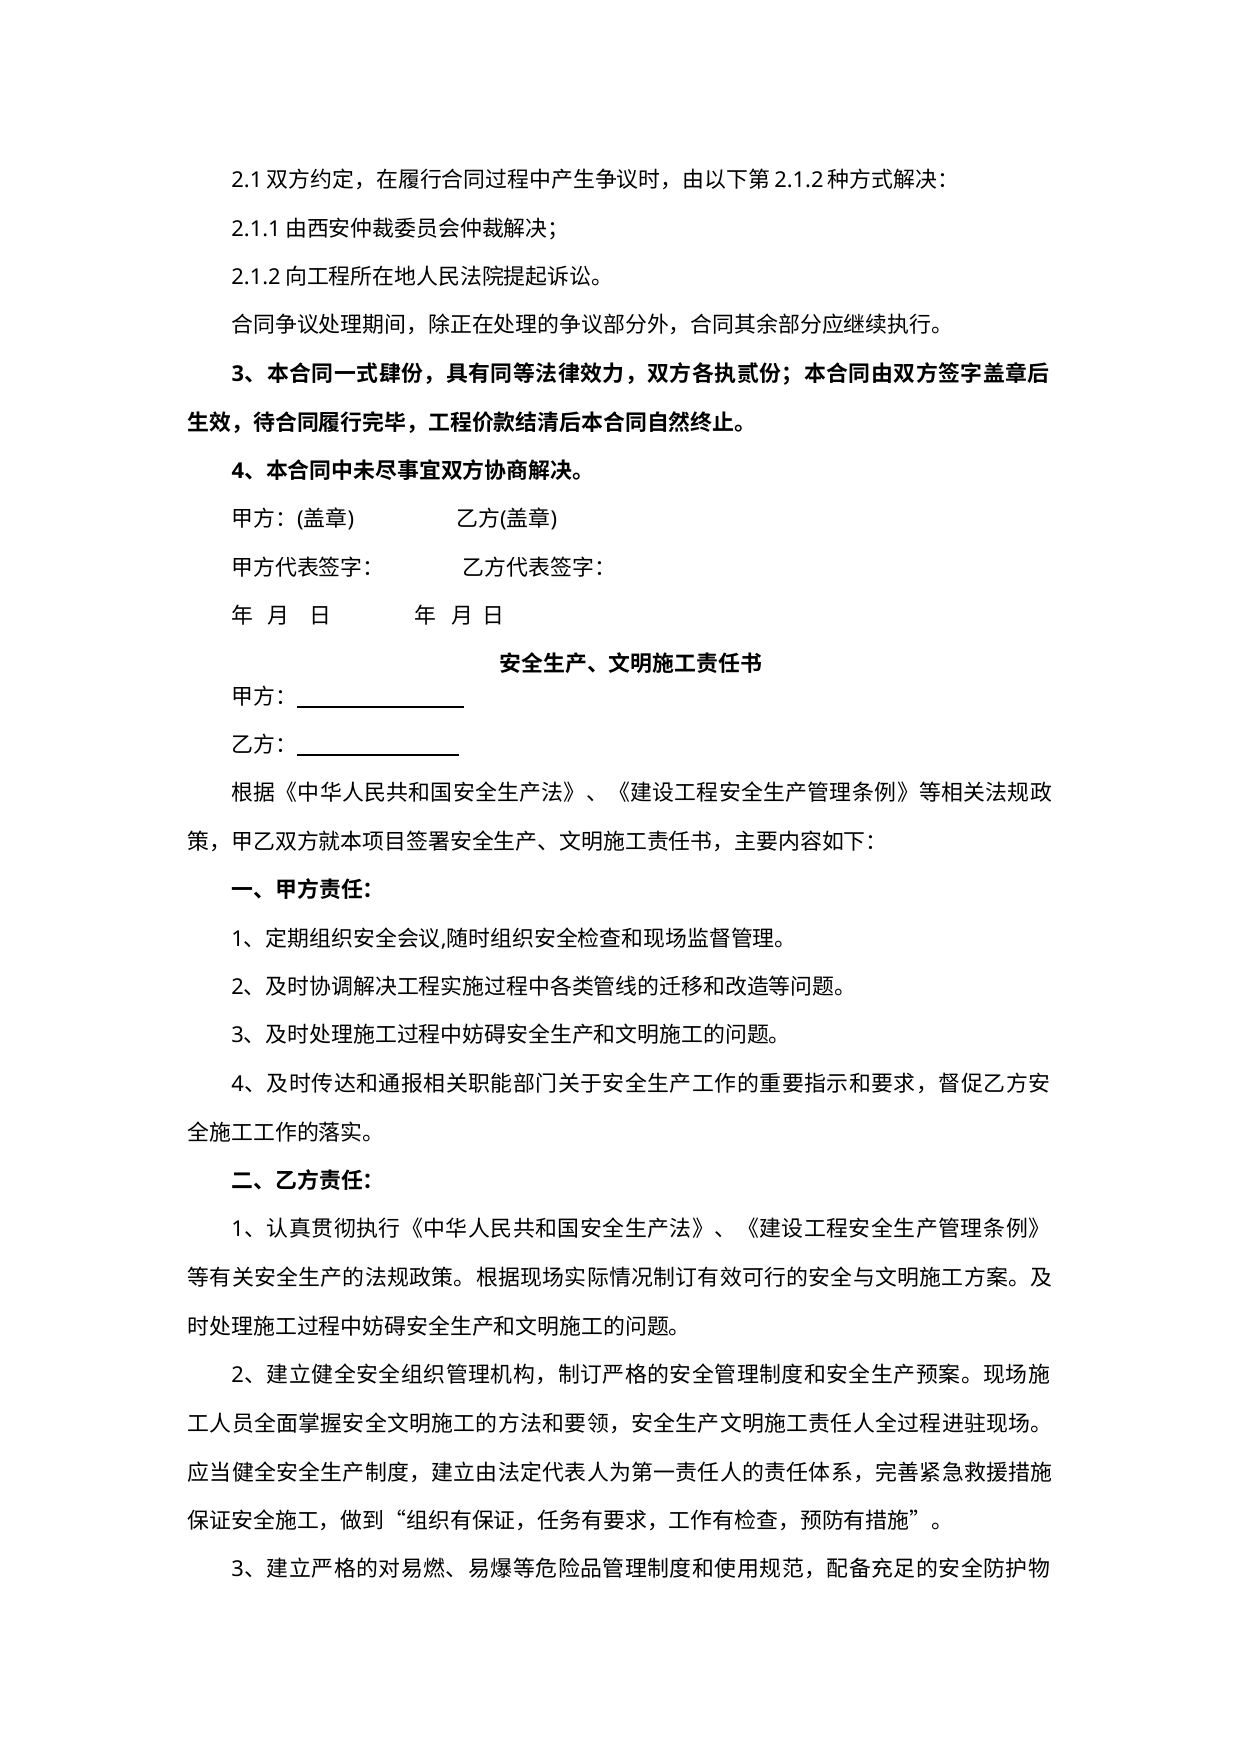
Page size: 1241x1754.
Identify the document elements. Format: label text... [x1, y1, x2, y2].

text 2、及时协调解决工程实施过程中各类管线的迁移和改造等问题。 [187, 969, 1053, 1001]
text 3、本合同一式肆份，具有同等法律效力，双方各执贰份；本合同由双方签字盖章后生效，待合同履行完毕，工程价款结清后本合同自然终止。 [187, 355, 1053, 437]
text 甲方代表签字： 乙方代表签字： [187, 549, 1053, 582]
text 甲方： [187, 678, 1053, 711]
text 1、定期组织安全会议,随时组织安全检查和现场监督管理。 [187, 920, 1053, 953]
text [187, 1551, 1053, 1584]
text 4、本合同中未尽事宜双方协商解决。 [187, 452, 1053, 485]
text 一、甲方责任： [187, 872, 1053, 904]
text 1、认真贯彻执行《中华人民共和国安全生产法》、《建设工程安全生产管理条例》等有关安全生产的法规政策。根据现场实际情况制订有效可行的安全与文明施工方案。及时处理施工过程中妨碍安全生产和文明施工的问题。 [187, 1211, 1053, 1341]
text 根据《中华人民共和国安全生产法》、《建设工程安全生产管理条例》等相关法规政策，甲乙双方就本项目签署安全生产、文明施工责任书，主要内容如下： [187, 775, 1053, 856]
text 2.1.1由西安仲裁委员会仲裁解决； [187, 210, 1053, 243]
text 3、及时处理施工过程中妨碍安全生产和文明施工的问题。 [187, 1017, 1053, 1049]
text 甲方：(盖章) 乙方(盖章) [187, 501, 1053, 533]
text 合同争议处理期间，除正在处理的争议部分外，合同其余部分应继续执行。 [187, 307, 1053, 339]
text 乙方： [187, 727, 1053, 759]
text 2.1双方约定，在履行合同过程中产生争议时，由以下第2.1.2种方式解决： [187, 162, 1053, 194]
text 2.1.2向工程所在地人民法院提起诉讼。 [187, 259, 1053, 291]
text 二、乙方责任： [187, 1162, 1053, 1195]
text 安全生产、文明施工责任书 [187, 646, 1053, 678]
text 2、建立健全安全组织管理机构，制订严格的安全管理制度和安全生产预案。现场施工人员全面掌握安全文明施工的方法和要领，安全生产文明施工责任人全过程进驻现场。应当健全安全生产制度，建立由法定代表人为第一责任人的责任体系，完善紧急救援措施，保证安全施工，做到“组织有保证，任务有要求，工作有检查，预防有措施”。 [187, 1357, 1053, 1535]
text 4、及时传达和通报相关职能部门关于安全生产工作的重要指示和要求，督促乙方安全施工工作的落实。 [187, 1065, 1053, 1147]
text 年 月 日 年 月 日 [187, 597, 1053, 630]
